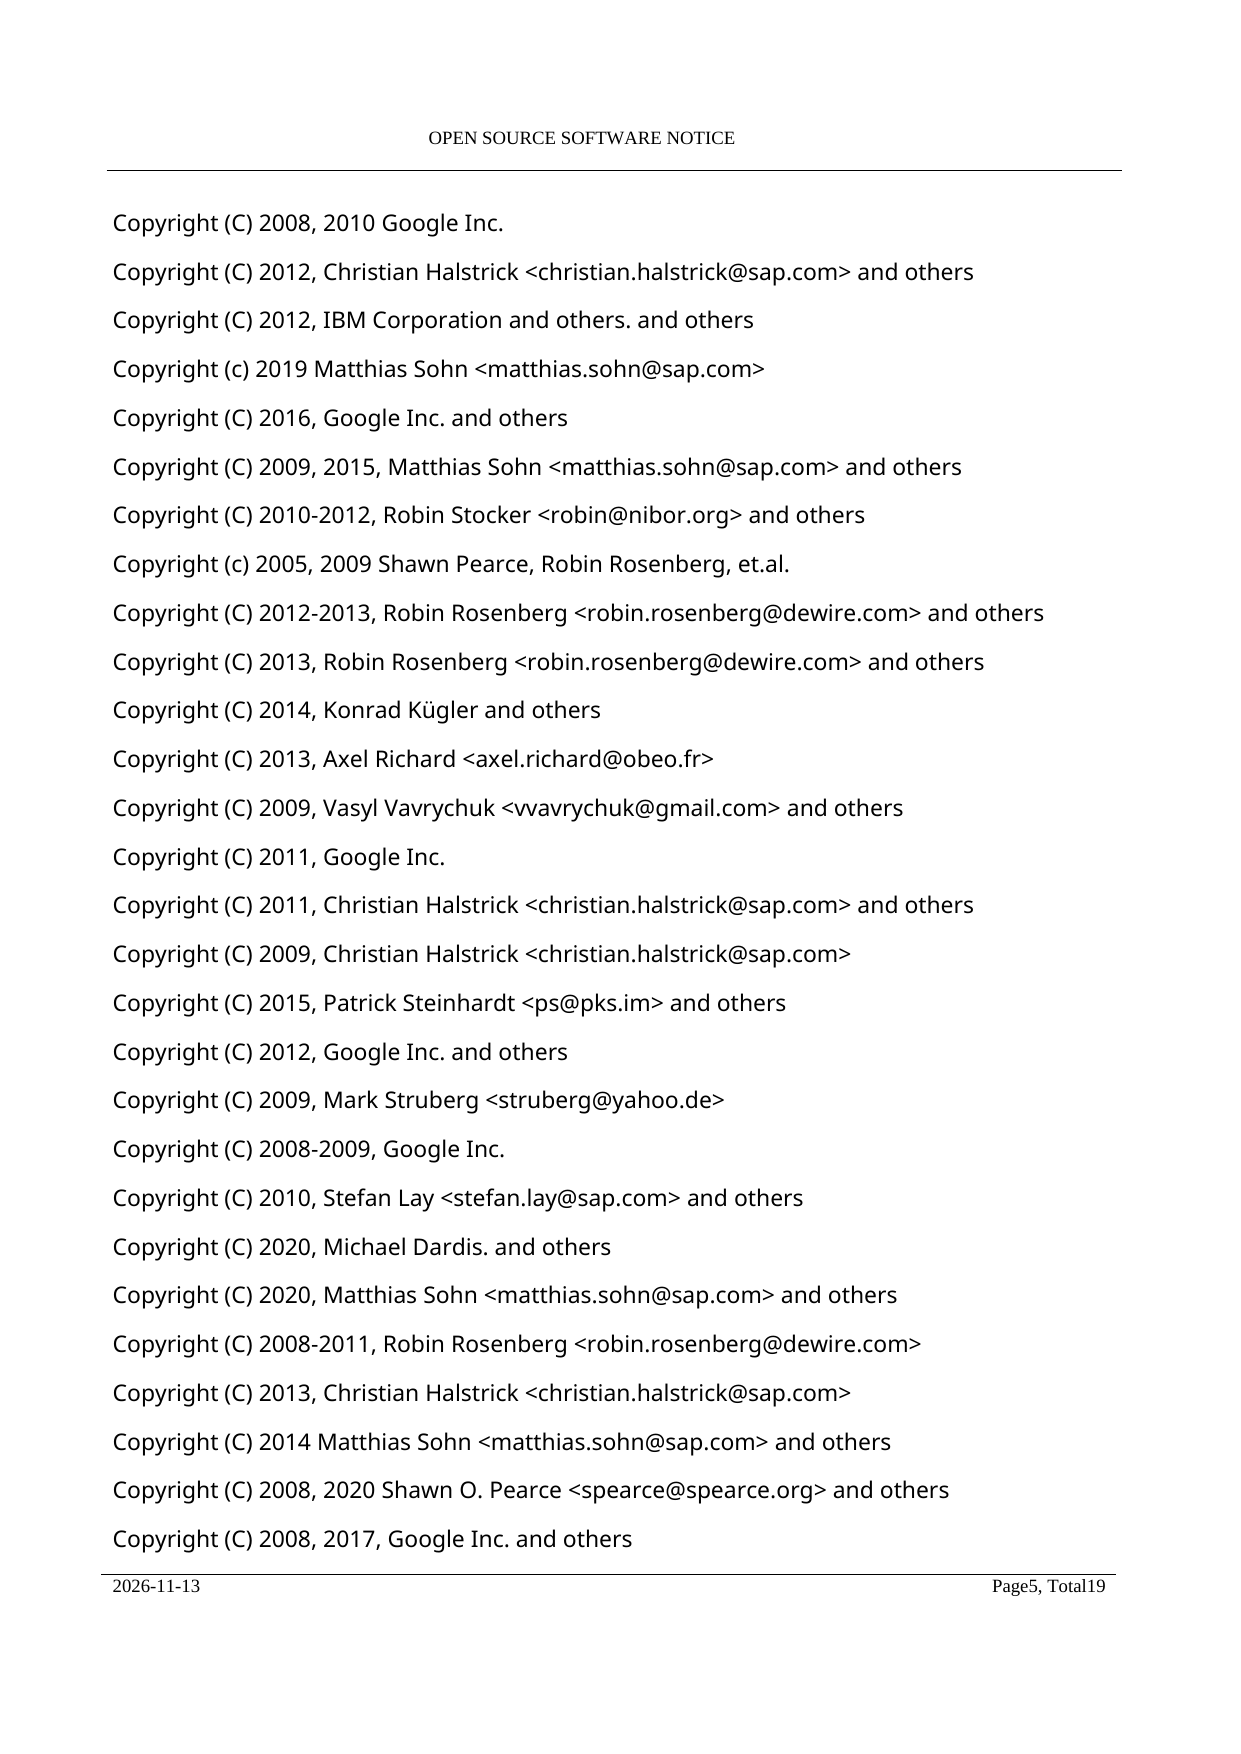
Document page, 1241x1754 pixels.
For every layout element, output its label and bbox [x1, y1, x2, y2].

text [112, 206, 1128, 1555]
